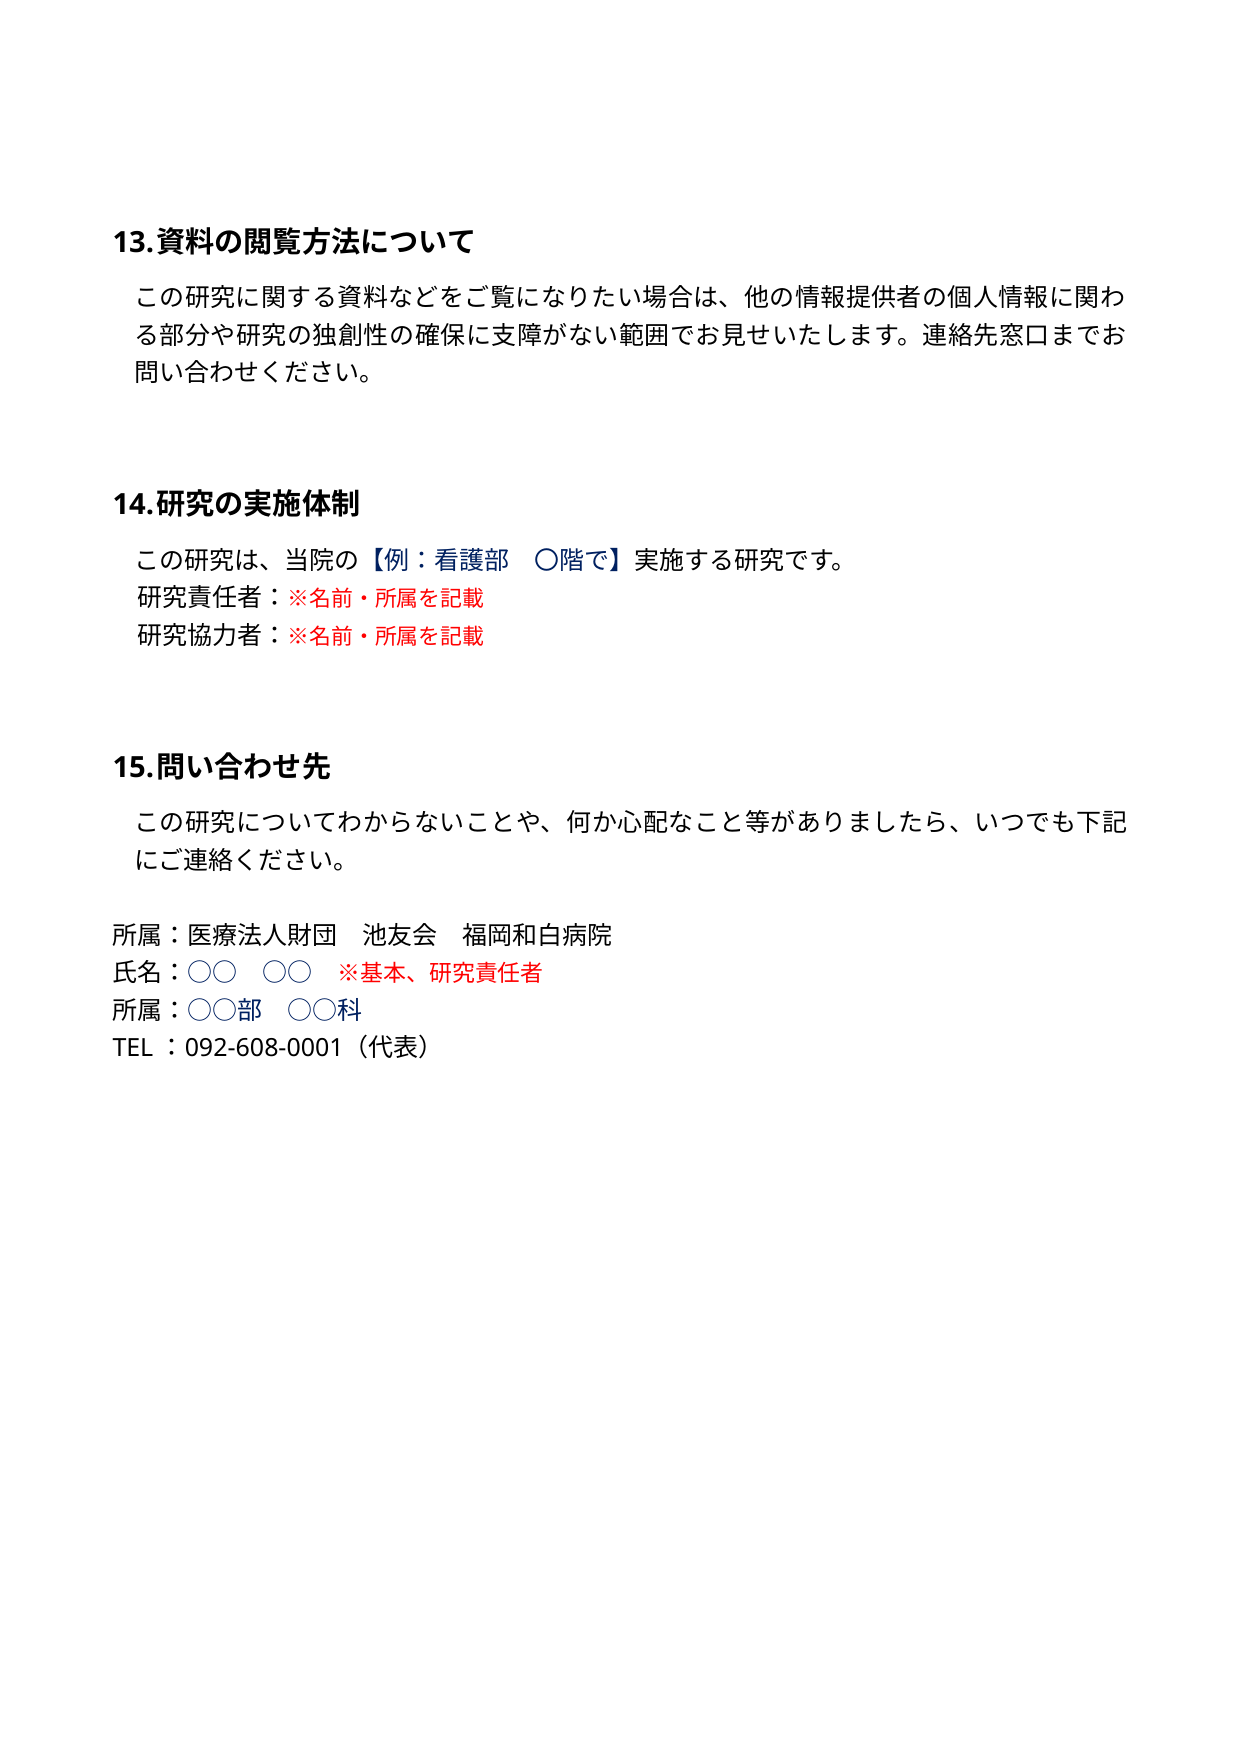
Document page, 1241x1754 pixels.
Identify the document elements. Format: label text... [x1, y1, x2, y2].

list 資料の閲覧方法について [112, 202, 1128, 277]
text この研究についてわからないことや、何か心配なこと等がありましたら、いつでも下記にご連絡ください。 [134, 802, 1128, 877]
text 氏名：○○ ○○ ※基本、研究責任者 [112, 952, 1128, 989]
text 所属：○○部 ○○科 [112, 989, 1128, 1027]
list 研究の実施体制 [112, 464, 1128, 539]
list 問い合わせ先 [112, 727, 1128, 802]
text TEL ：092-608-0001（代表） [112, 1027, 1128, 1064]
text 所属：医療法人財団 池友会 福岡和白病院 [112, 914, 1128, 952]
text この研究は、当院の【例：看護部 〇階で】実施する研究です。 [134, 539, 1128, 577]
text 研究責任者：※名前・所属を記載 [112, 577, 1128, 614]
text この研究に関する資料などをご覧になりたい場合は、他の情報提供者の個人情報に関わる部分や研究の独創性の確保に支障がない範囲でお見せいたします。連絡先窓口までお問い合わせください。 [134, 277, 1128, 389]
text 研究協力者：※名前・所属を記載 [112, 614, 1128, 652]
